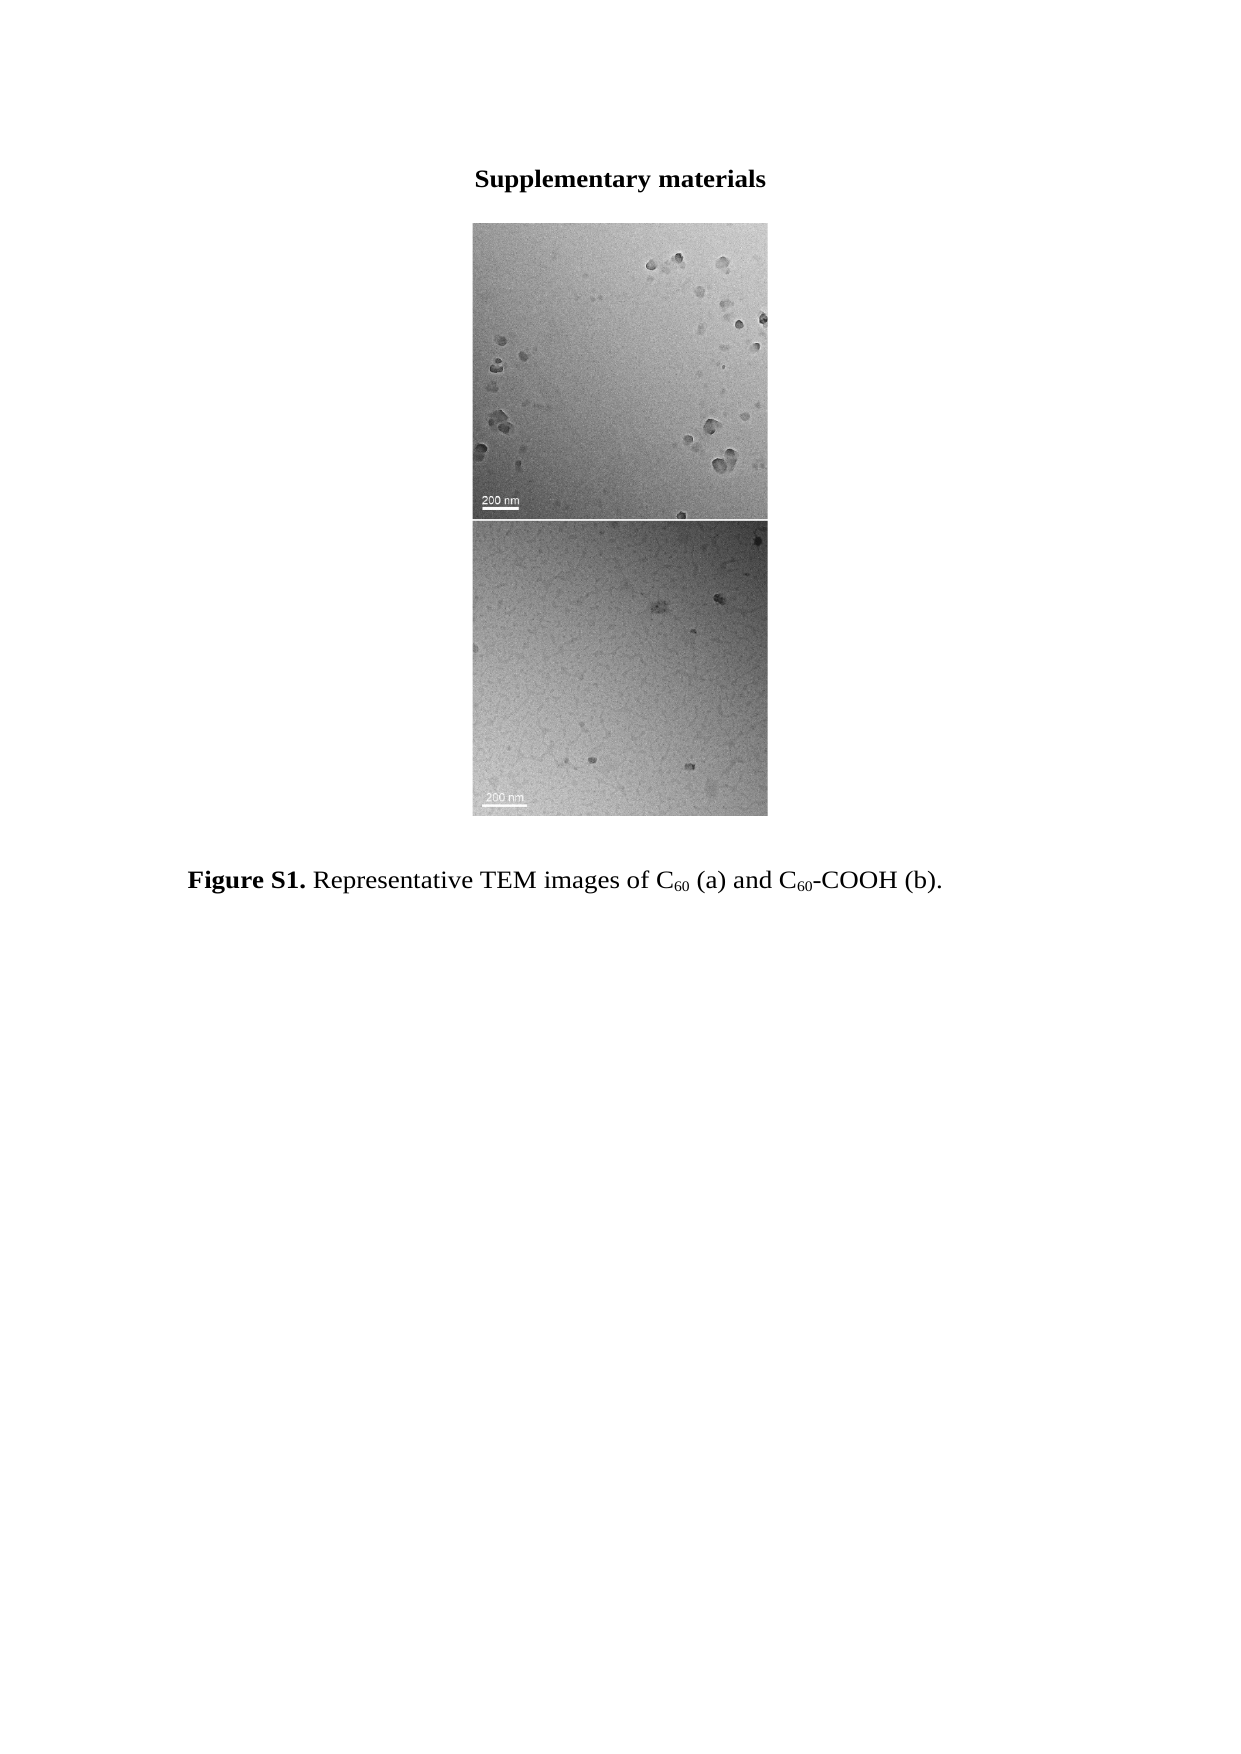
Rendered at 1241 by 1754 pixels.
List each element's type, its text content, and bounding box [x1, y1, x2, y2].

text Figure S1. Representative TEM images of C60 (a) and C60-COOH (b). [187, 864, 1053, 896]
picture [472, 223, 768, 816]
text Supplementary materials [187, 162, 1053, 194]
